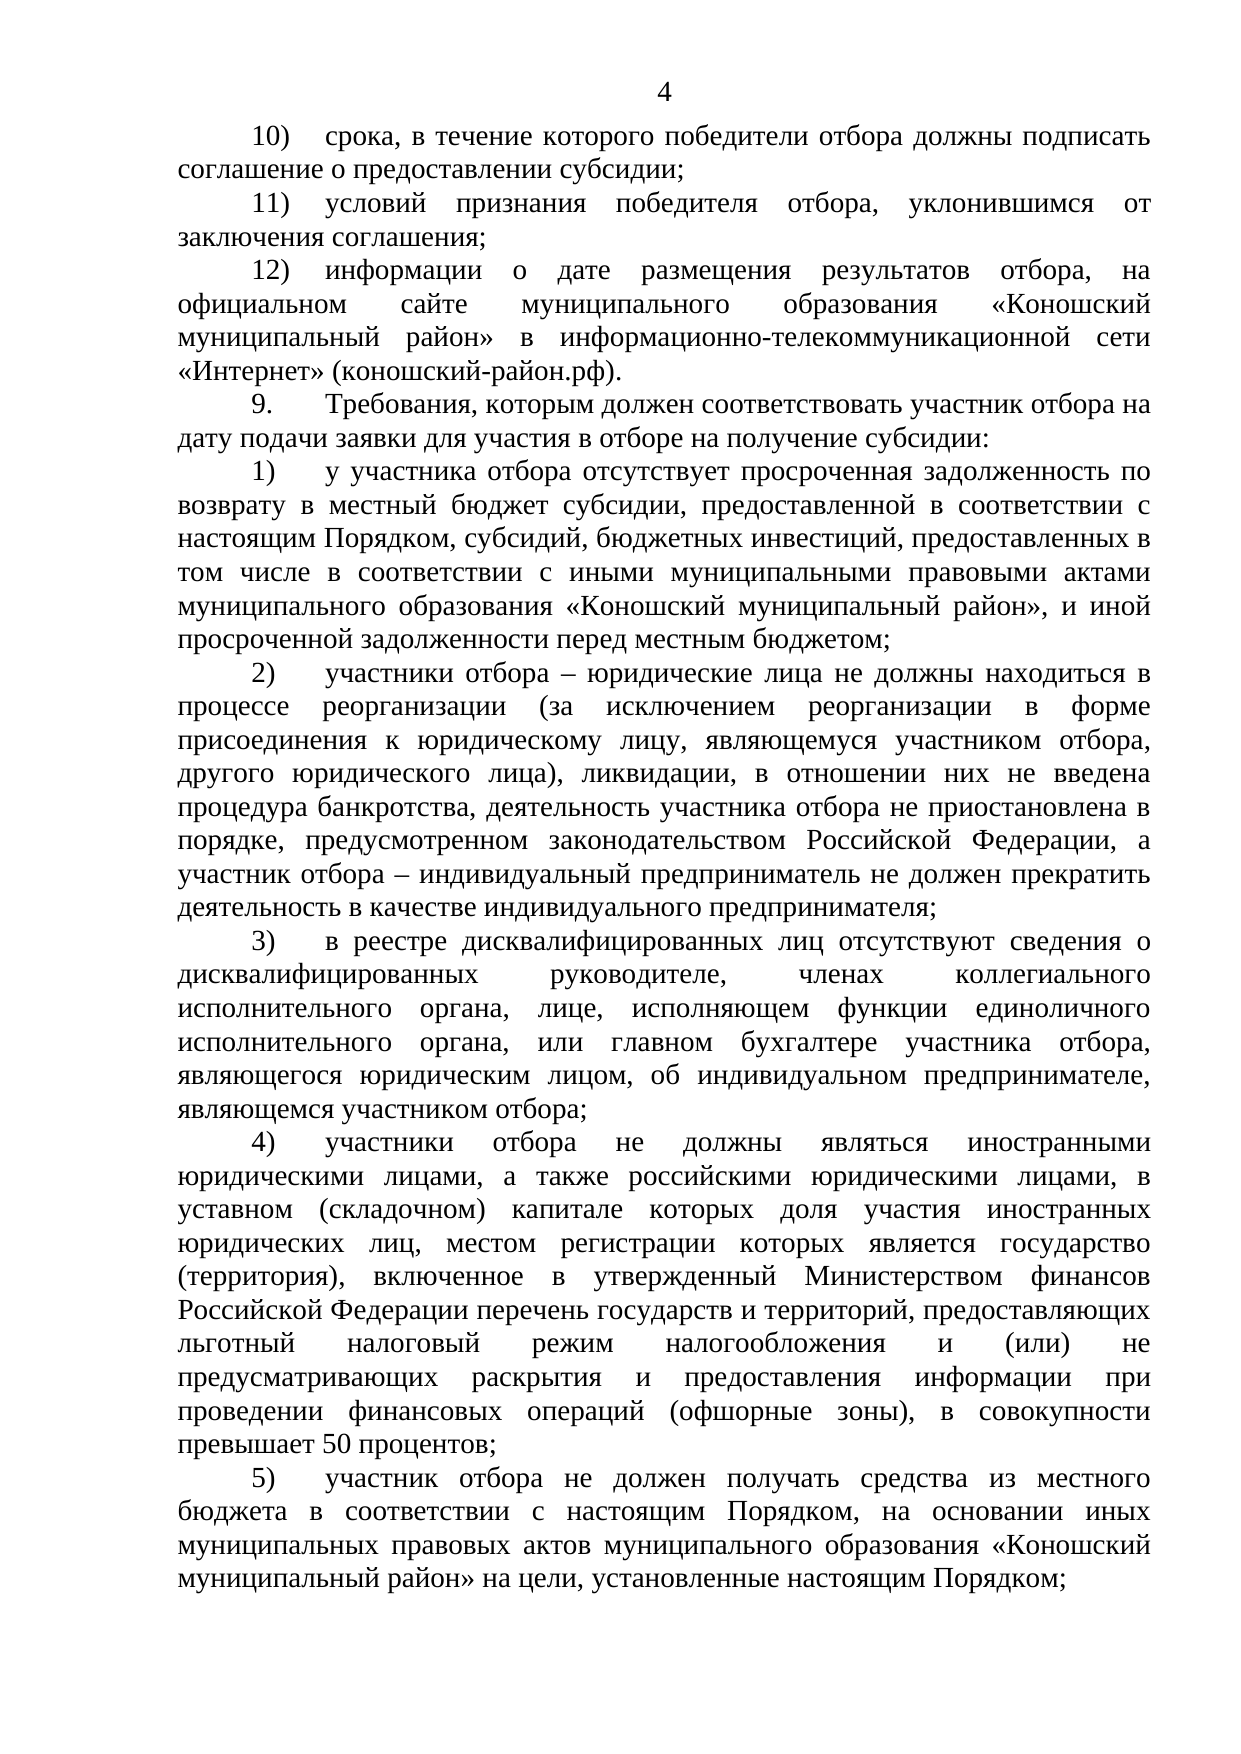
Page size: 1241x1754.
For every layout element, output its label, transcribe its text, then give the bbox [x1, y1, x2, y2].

list срока, в течение которого победители отбора должны подписать соглашение о предоставлении субсидии; [177, 118, 1152, 185]
list Требования, которым должен соответствовать участник отбора на дату подачи заявки для участия в отборе на получение субсидии: [177, 386, 1152, 453]
list информации о дате размещения результатов отбора, на официальном сайте муниципального образования «Коношский муниципальный район» в информационно-телекоммуникационной сети «Интернет» (коношский-район.рф). [177, 252, 1152, 386]
list в реестре дисквалифицированных лиц отсутствуют сведения о дисквалифицированных руководителе, членах коллегиального исполнительного органа, лице, исполняющем функции единоличного исполнительного органа, или главном бухгалтере участника отбора, являющегося юридическим лицом, об индивидуальном предпринимателе, являющемся участником отбора; [177, 923, 1152, 1124]
list условий признания победителя отбора, уклонившимся от заключения соглашения; [177, 185, 1152, 252]
list участники отбора не должны являться иностранными юридическими лицами, а также российскими юридическими лицами, в уставном (складочном) капитале которых доля участия иностранных юридических лиц, местом регистрации которых является государство (территория), включенное в утвержденный Министерством финансов Российской Федерации перечень государств и территорий, предоставляющих льготный налоговый режим налогообложения и (или) не предусматривающих раскрытия и предоставления информации при проведении финансовых операций (офшорные зоны), в совокупности превышает 50 процентов; [177, 1124, 1152, 1460]
list участники отбора – юридические лица не должны находиться в процессе реорганизации (за исключением реорганизации в форме присоединения к юридическому лицу, являющемуся участником отбора, другого юридического лица), ликвидации, в отношении них не введена процедура банкротства, деятельность участника отбора не приостановлена в порядке, предусмотренном законодательством Российской Федерации, а участник отбора – индивидуальный предприниматель не должен прекратить деятельность в качестве индивидуального предпринимателя; [177, 655, 1152, 923]
list у участника отбора отсутствует просроченная задолженность по возврату в местный бюджет субсидии, предоставленной в соответствии с настоящим Порядком, субсидий, бюджетных инвестиций, предоставленных в том числе в соответствии с иными муниципальными правовыми актами муниципального образования «Коношский муниципальный район», и иной просроченной задолженности перед местным бюджетом; [177, 453, 1152, 655]
list участник отбора не должен получать средства из местного бюджета в соответствии с настоящим Порядком, на основании иных муниципальных правовых актов муниципального образования «Коношский муниципальный район» на цели, установленные настоящим Порядком; [177, 1460, 1152, 1594]
